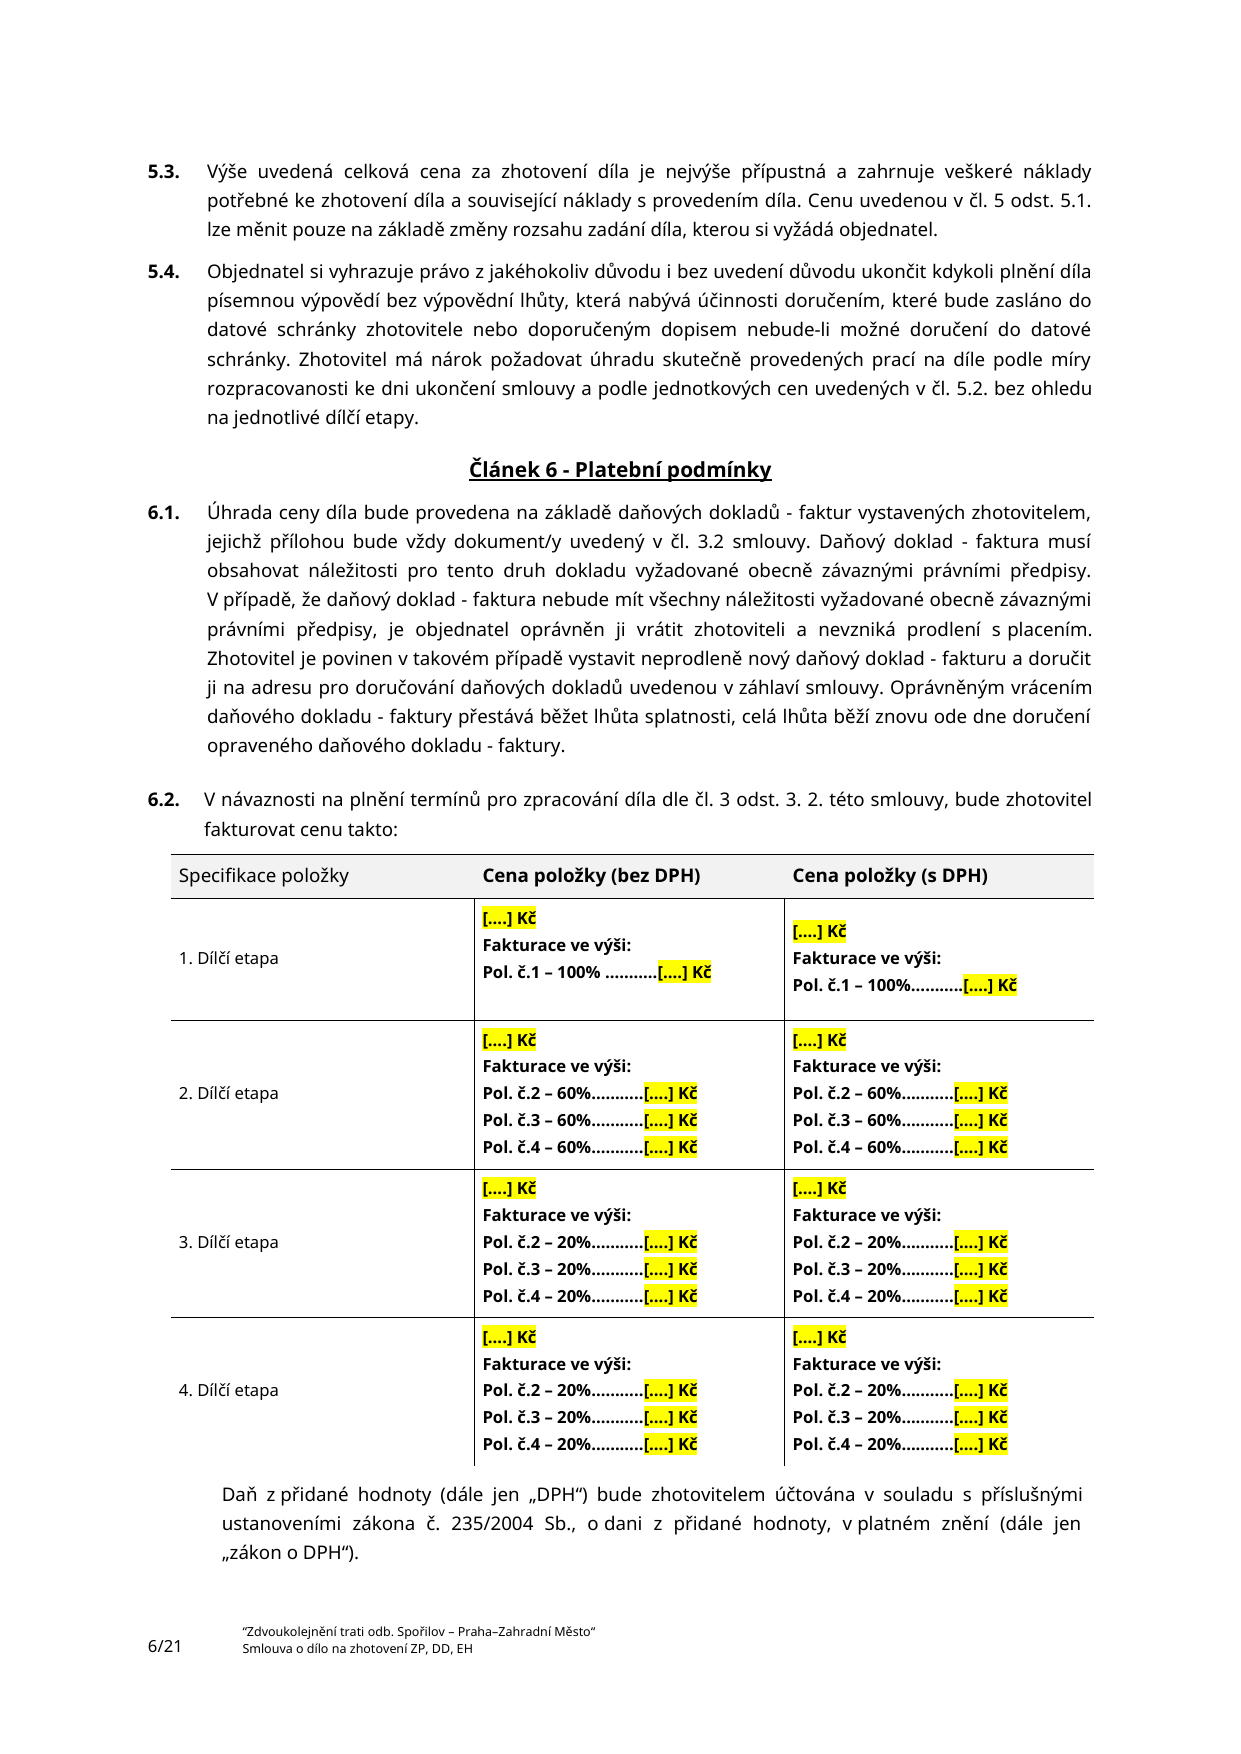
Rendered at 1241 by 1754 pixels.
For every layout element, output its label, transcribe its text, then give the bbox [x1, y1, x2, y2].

text 6.2. V návaznosti na plnění termínů pro zpracování díla dle čl. 3 odst. 3. 2. této smlouvy, bude zhotovitel fakturovat cenu takto: [148, 783, 1092, 842]
table_cell [....] Kč Fakturace ve výši: Pol. č.2 – 60%………..[....] Kč Pol. č.3 – 60%………..[....] Kč Pol. č.4 – 60%………..[....] Kč [785, 1021, 1094, 1168]
table_cell 3. Dílčí etapa [171, 1170, 474, 1317]
text 6.1. Úhrada ceny díla bude provedena na základě daňových dokladů - faktur vystavených zhotovitelem, jejichž přílohou bude vždy dokument/y uvedený v čl. 3.2 smlouvy. Daňový doklad - faktura musí obsahovat náležitosti pro tento druh dokladu vyžadované obecně závaznými právními předpisy. V případě, že daňový doklad - faktura nebude mít všechny náležitosti vyžadované obecně závaznými právními předpisy, je objednatel oprávněn ji vrátit zhotoviteli a nevzniká prodlení s placením. Zhotovitel je povinen v takovém případě vystavit neprodleně nový daňový doklad - fakturu a doručit ji na adresu pro doručování daňových dokladů uvedenou v záhlaví smlouvy. Oprávněným vrácením daňového dokladu - faktury přestává běžet lhůta splatnosti, celá lhůta běží znovu ode dne doručení opraveného daňového dokladu - faktury. [148, 496, 1092, 758]
table_cell [....] Kč Fakturace ve výši: Pol. č.1 – 100% ………..[....] Kč [475, 899, 784, 1020]
table_cell [....] Kč Fakturace ve výši: Pol. č.2 – 20%………..[....] Kč Pol. č.3 – 20%………..[....] Kč Pol. č.4 – 20%………..[....] Kč [475, 1170, 784, 1317]
table_cell 2. Dílčí etapa [171, 1021, 474, 1168]
table_header Specifikace položky [171, 855, 474, 898]
table_header Cena položky (bez DPH) [474, 855, 784, 898]
text 5.4. Objednatel si vyhrazuje právo z jakéhokoliv důvodu i bez uvedení důvodu ukončit kdykoli plnění díla písemnou výpovědí bez výpovědní lhůty, která nabývá účinnosti doručením, které bude zasláno do datové schránky zhotovitele nebo doporučeným dopisem nebude-li možné doručení do datové schránky. Zhotovitel má nárok požadovat úhradu skutečně provedených prací na díle podle míry rozpracovanosti ke dni ukončení smlouvy a podle jednotkových cen uvedených v čl. 5.2. bez ohledu na jednotlivé dílčí etapy. [148, 255, 1092, 430]
text Daň z přidané hodnoty (dále jen „DPH“) bude zhotovitelem účtována v souladu s příslušnými ustanoveními zákona č. 235/2004 Sb., o dani z přidané hodnoty, v platném znění (dále jen „zákon o DPH“). [148, 1478, 1092, 1566]
table_header Cena položky (s DPH) [784, 855, 1094, 898]
table_cell 1. Dílčí etapa [171, 899, 474, 1020]
table_cell [....] Kč Fakturace ve výši: Pol. č.2 – 20%………..[....] Kč Pol. č.3 – 20%………..[....] Kč Pol. č.4 – 20%………..[....] Kč [785, 1170, 1094, 1317]
table_cell [....] Kč Fakturace ve výši: Pol. č.2 – 20%………..[....] Kč Pol. č.3 – 20%………..[....] Kč Pol. č.4 – 20%………..[....] Kč [785, 1318, 1094, 1466]
subtitle Článek 6 - Platební podmínky [148, 455, 1092, 483]
text 5.3. Výše uvedená celková cena za zhotovení díla je nejvýše přípustná a zahrnuje veškeré náklady potřebné ke zhotovení díla a související náklady s provedením díla. Cenu uvedenou v čl. 5 odst. 5.1. lze měnit pouze na základě změny rozsahu zadání díla, kterou si vyžádá objednatel. [148, 155, 1092, 243]
table_cell [....] Kč Fakturace ve výši: Pol. č.2 – 60%………..[....] Kč Pol. č.3 – 60%………..[....] Kč Pol. č.4 – 60%………..[....] Kč [475, 1021, 784, 1168]
table_cell [....] Kč Fakturace ve výši: Pol. č.2 – 20%………..[....] Kč Pol. č.3 – 20%………..[....] Kč Pol. č.4 – 20%………..[....] Kč [475, 1318, 784, 1466]
table_cell 4. Dílčí etapa [171, 1318, 474, 1466]
table_cell [....] Kč Fakturace ve výši: Pol. č.1 – 100%………..[....] Kč [785, 899, 1094, 1020]
